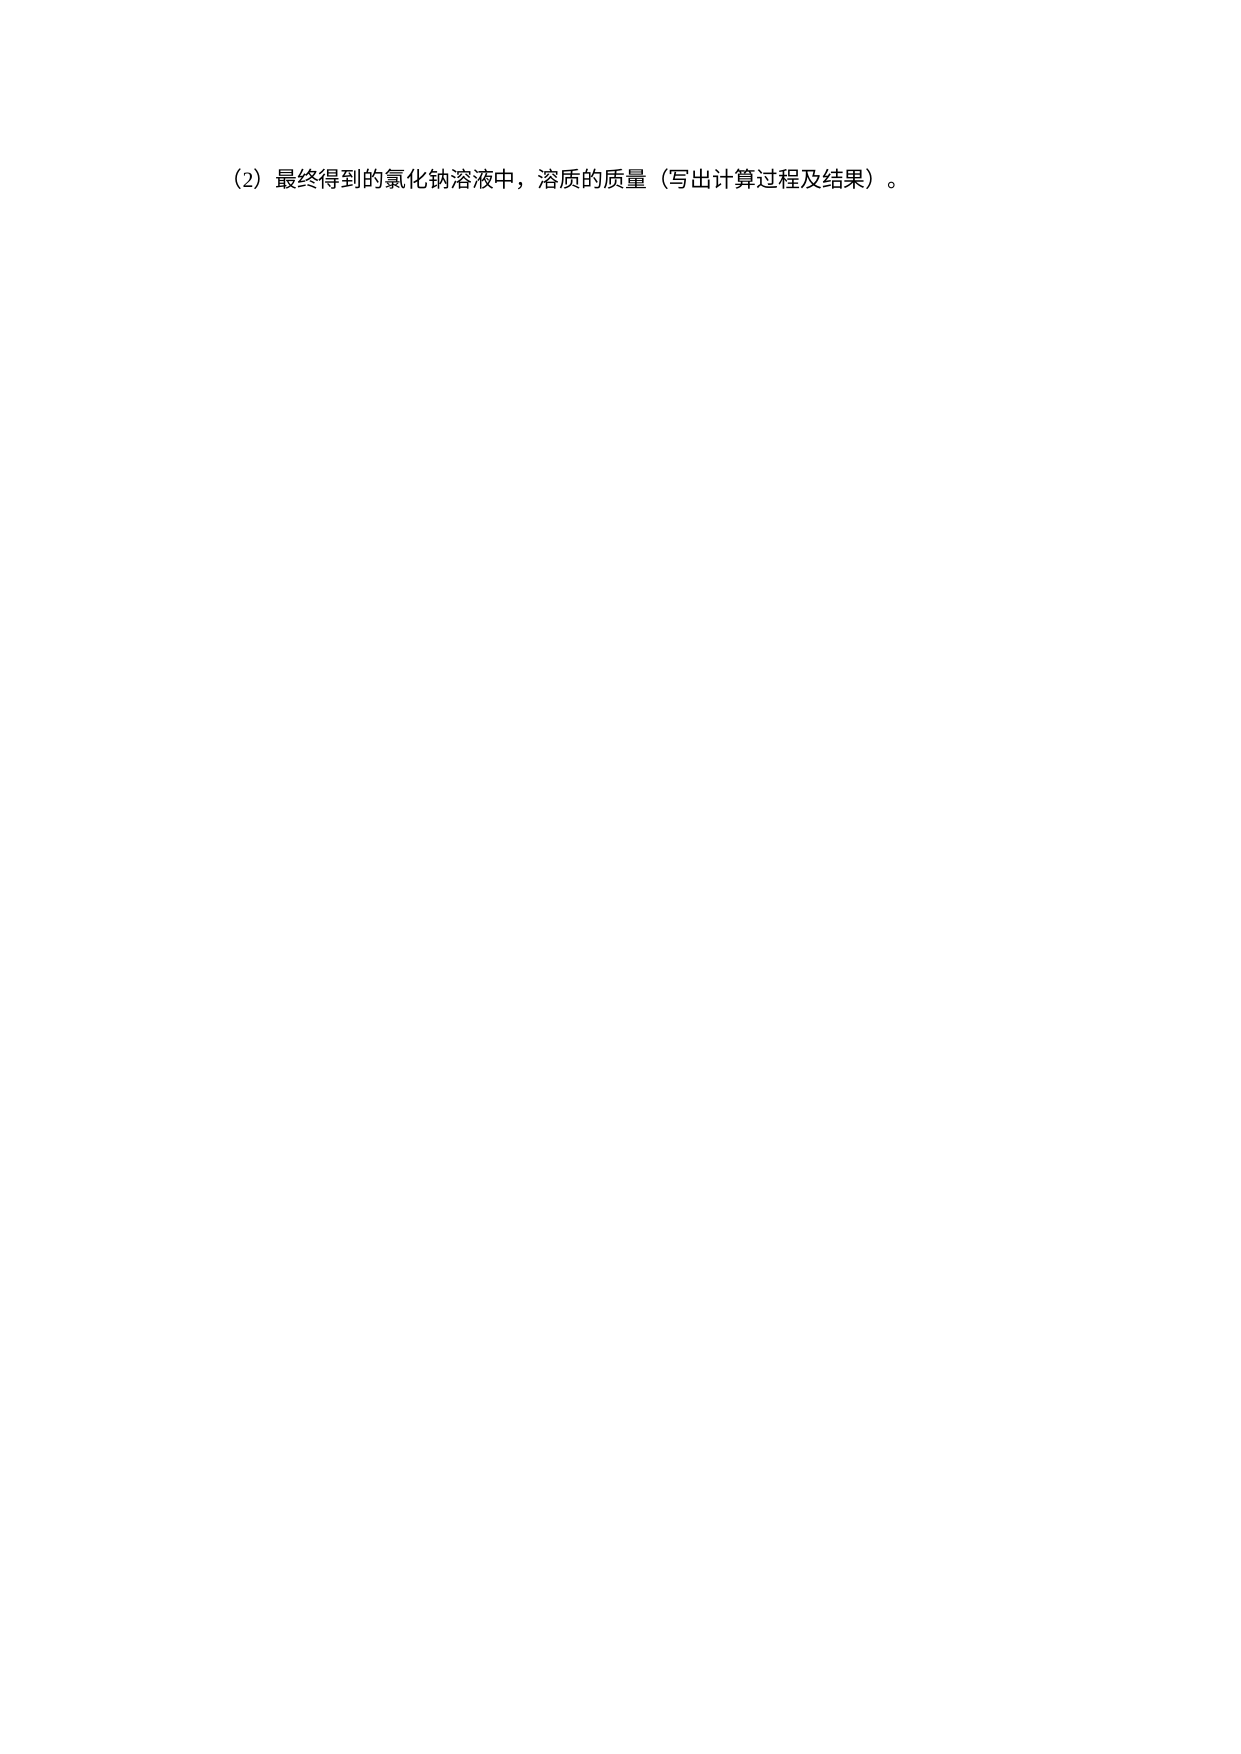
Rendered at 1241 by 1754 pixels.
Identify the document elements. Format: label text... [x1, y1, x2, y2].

text （2）最终得到的氯化钠溶液中，溶质的质量（写出计算过程及结果）。 [187, 162, 1053, 194]
